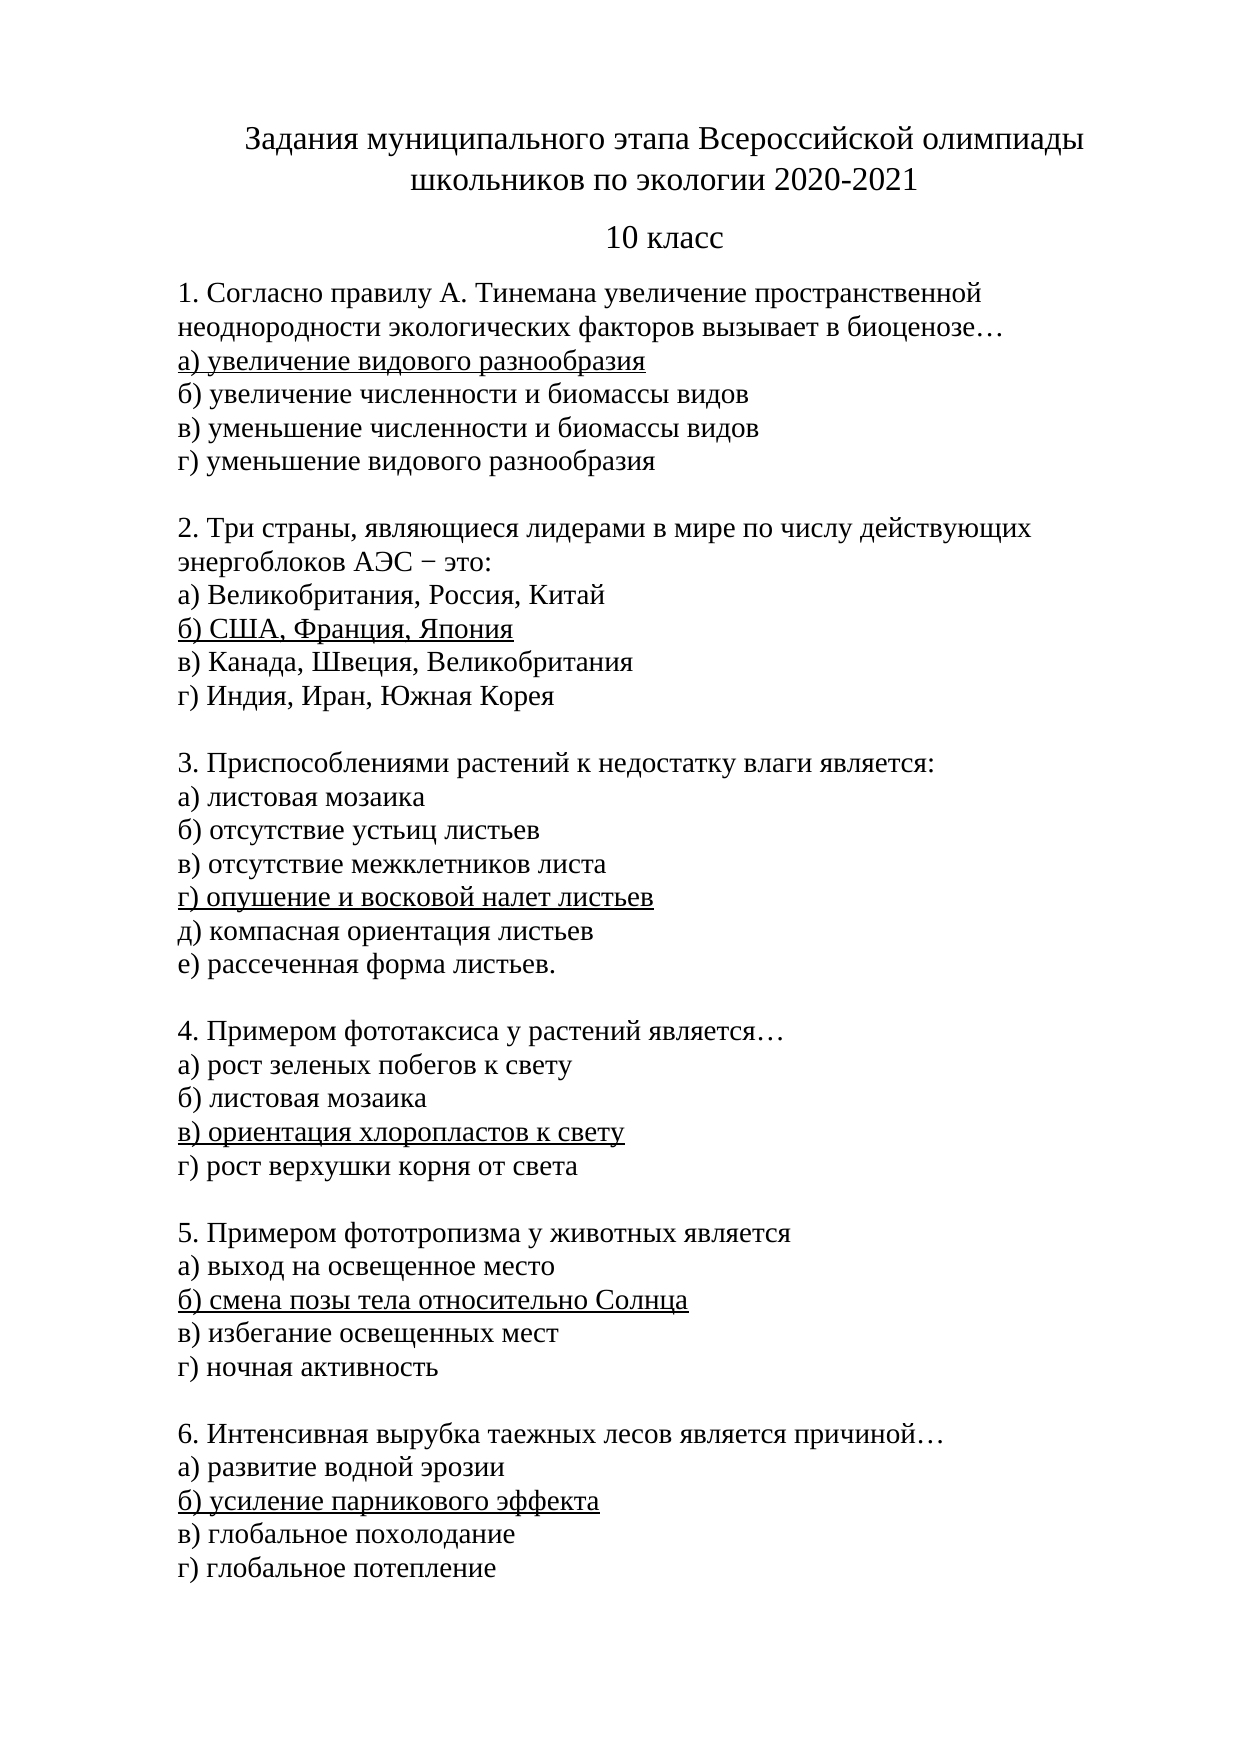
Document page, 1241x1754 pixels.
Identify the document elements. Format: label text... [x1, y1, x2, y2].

text 6. Интенсивная вырубка таежных лесов является причиной… [177, 1416, 1152, 1449]
text а) увеличение видового разнообразия [177, 343, 1152, 376]
text б) усиление парникового эффекта [177, 1483, 1152, 1517]
text г) рост верхушки корня от света [177, 1148, 1152, 1181]
text е) рассеченная форма листьев. [177, 946, 1152, 980]
text г) уменьшение видового разнообразия [177, 443, 1152, 477]
text б) отсутствие устьиц листьев [177, 812, 1152, 846]
text г) Индия, Иран, Южная Корея [177, 678, 1171, 712]
text 3. Приспособлениями растений к недостатку влаги является: [177, 745, 1152, 779]
text г) опушение и восковой налет листьев [177, 879, 1152, 913]
text г) ночная активность [177, 1349, 1152, 1382]
text б) увеличение численности и биомассы видов [177, 376, 1152, 410]
text в) избегание освещенных мест [177, 1315, 1152, 1349]
text 2. Три страны, являющиеся лидерами в мире по числу действующих энергоблоков АЭС − это: [177, 510, 1160, 577]
text 1. Согласно правилу А. Тинемана увеличение пространственной неоднородности экологических факторов вызывает в биоценозе… [177, 276, 1152, 343]
text г) глобальное потепление [177, 1550, 1152, 1584]
text в) уменьшение численности и биомассы видов [177, 410, 1152, 443]
text д) компасная ориентация листьев [177, 913, 1152, 946]
text а) выход на освещенное место [177, 1248, 1152, 1282]
text в) отсутствие межклетников листа [177, 846, 1152, 879]
text а) Великобритания, Россия, Китай [177, 577, 1152, 611]
text б) листовая мозаика [177, 1081, 1152, 1114]
text в) ориентация хлоропластов к свету [177, 1114, 1152, 1148]
text в) глобальное похолодание [177, 1517, 1152, 1550]
text 5. Примером фототропизма у животных является [177, 1215, 1152, 1248]
text а) развитие водной эрозии [177, 1449, 1152, 1483]
text Задания муниципального этапа Всероссийской олимпиады школьников по экологии 2020-2021 [177, 118, 1152, 198]
text а) рост зеленых побегов к свету [177, 1047, 1152, 1081]
text 4. Примером фототаксиса у растений является… [177, 1013, 1152, 1047]
text б) смена позы тела относительно Солнца [177, 1282, 1152, 1315]
text а) листовая мозаика [177, 779, 1152, 812]
text б) США, Франция, Япония [177, 611, 1152, 644]
text в) Канада, Швеция, Великобритания [177, 644, 1152, 678]
text 10 класс [177, 217, 1152, 256]
